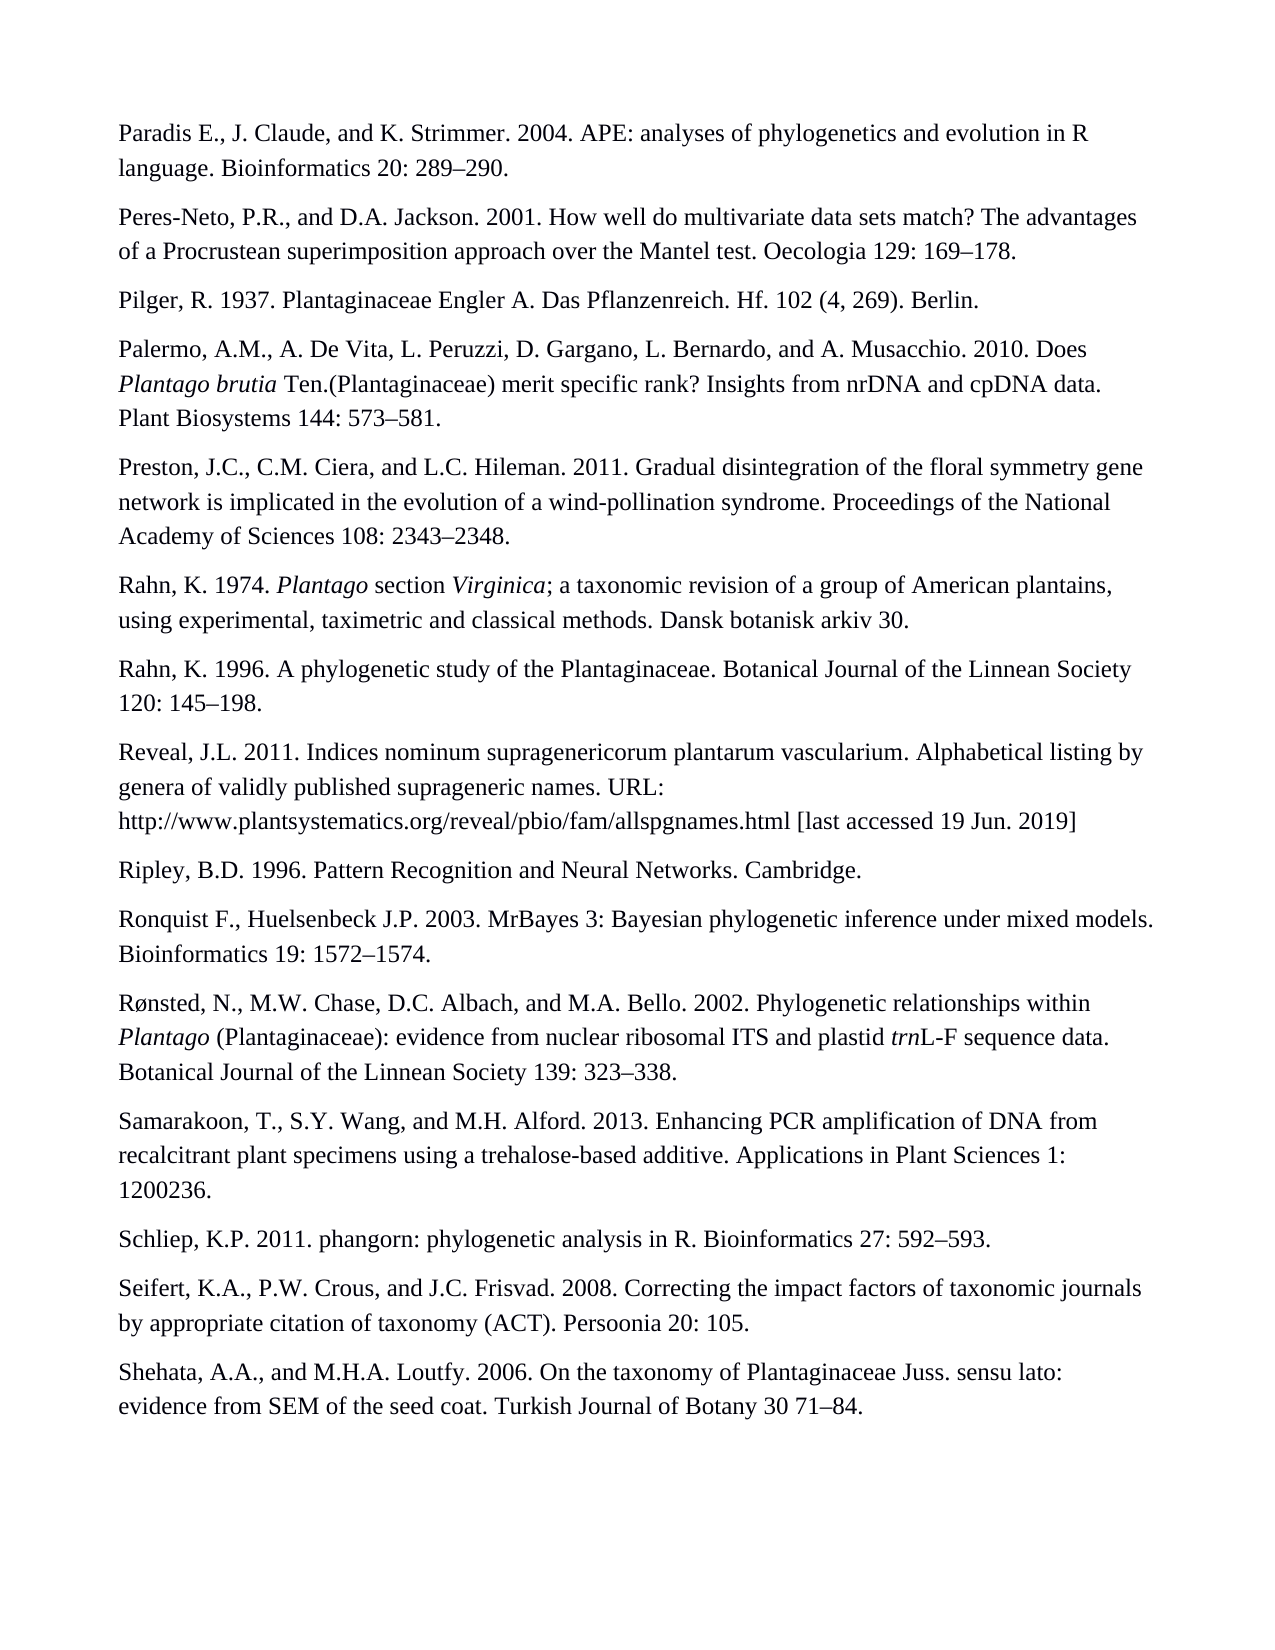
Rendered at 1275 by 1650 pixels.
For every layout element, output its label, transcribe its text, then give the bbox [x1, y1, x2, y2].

text Ronquist F., Huelsenbeck J.P. 2003. MrBayes 3: Bayesian phylogenetic inference under mixed models. Bioinformatics 19: 1572–1574. [118, 904, 1157, 968]
text Seifert, K.A., P.W. Crous, and J.C. Frisvad. 2008. Correcting the impact factors of taxonomic journals by appropriate citation of taxonomy (ACT). Persoonia 20: 105. [118, 1273, 1157, 1336]
text Reveal, J.L. 2011. Indices nominum supragenericorum plantarum vascularium. Alphabetical listing by genera of validly published suprageneric names. URL: http://www.plantsystematics.org/reveal/pbio/fam/allspgnames.html [last accessed 19 Jun. 2019] [118, 737, 1157, 835]
text Palermo, A.M., A. De Vita, L. Peruzzi, D. Gargano, L. Bernardo, and A. Musacchio. 2010. Does Plantago brutia Ten.(Plantaginaceae) merit specific rank? Insights from nrDNA and cpDNA data. Plant Biosystems 144: 573–581. [118, 334, 1157, 432]
text Rahn, K. 1974. Plantago section Virginica; a taxonomic revision of a group of American plantains, using experimental, taximetric and classical methods. Dansk botanisk arkiv 30. [118, 570, 1157, 633]
text Shehata, A.A., and M.H.A. Loutfy. 2006. On the taxonomy of Plantaginaceae Juss. sensu lato: evidence from SEM of the seed coat. Turkish Journal of Botany 30 71–84. [118, 1357, 1157, 1420]
text Ripley, B.D. 1996. Pattern Recognition and Neural Networks. Cambridge. [118, 855, 1157, 884]
text Rahn, K. 1996. A phylogenetic study of the Plantaginaceae. Botanical Journal of the Linnean Society 120: 145–198. [118, 654, 1157, 717]
text Pilger, R. 1937. Plantaginaceae Engler A. Das Pflanzenreich. Hf. 102 (4, 269). Berlin. [118, 285, 1157, 314]
text Schliep, K.P. 2011. phangorn: phylogenetic analysis in R. Bioinformatics 27: 592–593. [118, 1224, 1157, 1253]
text Peres-Neto, P.R., and D.A. Jackson. 2001. How well do multivariate data sets match? The advantages of a Procrustean superimposition approach over the Mantel test. Oecologia 129: 169–178. [118, 202, 1157, 265]
text Rønsted, N., M.W. Chase, D.C. Albach, and M.A. Bello. 2002. Phylogenetic relationships within Plantago (Plantaginaceae): evidence from nuclear ribosomal ITS and plastid trnL-F sequence data. Botanical Journal of the Linnean Society 139: 323–338. [118, 988, 1157, 1086]
text Preston, J.C., C.M. Ciera, and L.C. Hileman. 2011. Gradual disintegration of the floral symmetry gene network is implicated in the evolution of a wind-pollination syndrome. Proceedings of the National Academy of Sciences 108: 2343–2348. [118, 452, 1157, 550]
text Samarakoon, T., S.Y. Wang, and M.H. Alford. 2013. Enhancing PCR amplification of DNA from recalcitrant plant specimens using a trehalose‐based additive. Applications in Plant Sciences 1: 1200236. [118, 1106, 1157, 1204]
text Paradis E., J. Claude, and K. Strimmer. 2004. APE: analyses of phylogenetics and evolution in R language. Bioinformatics 20: 289–290. [118, 118, 1157, 181]
